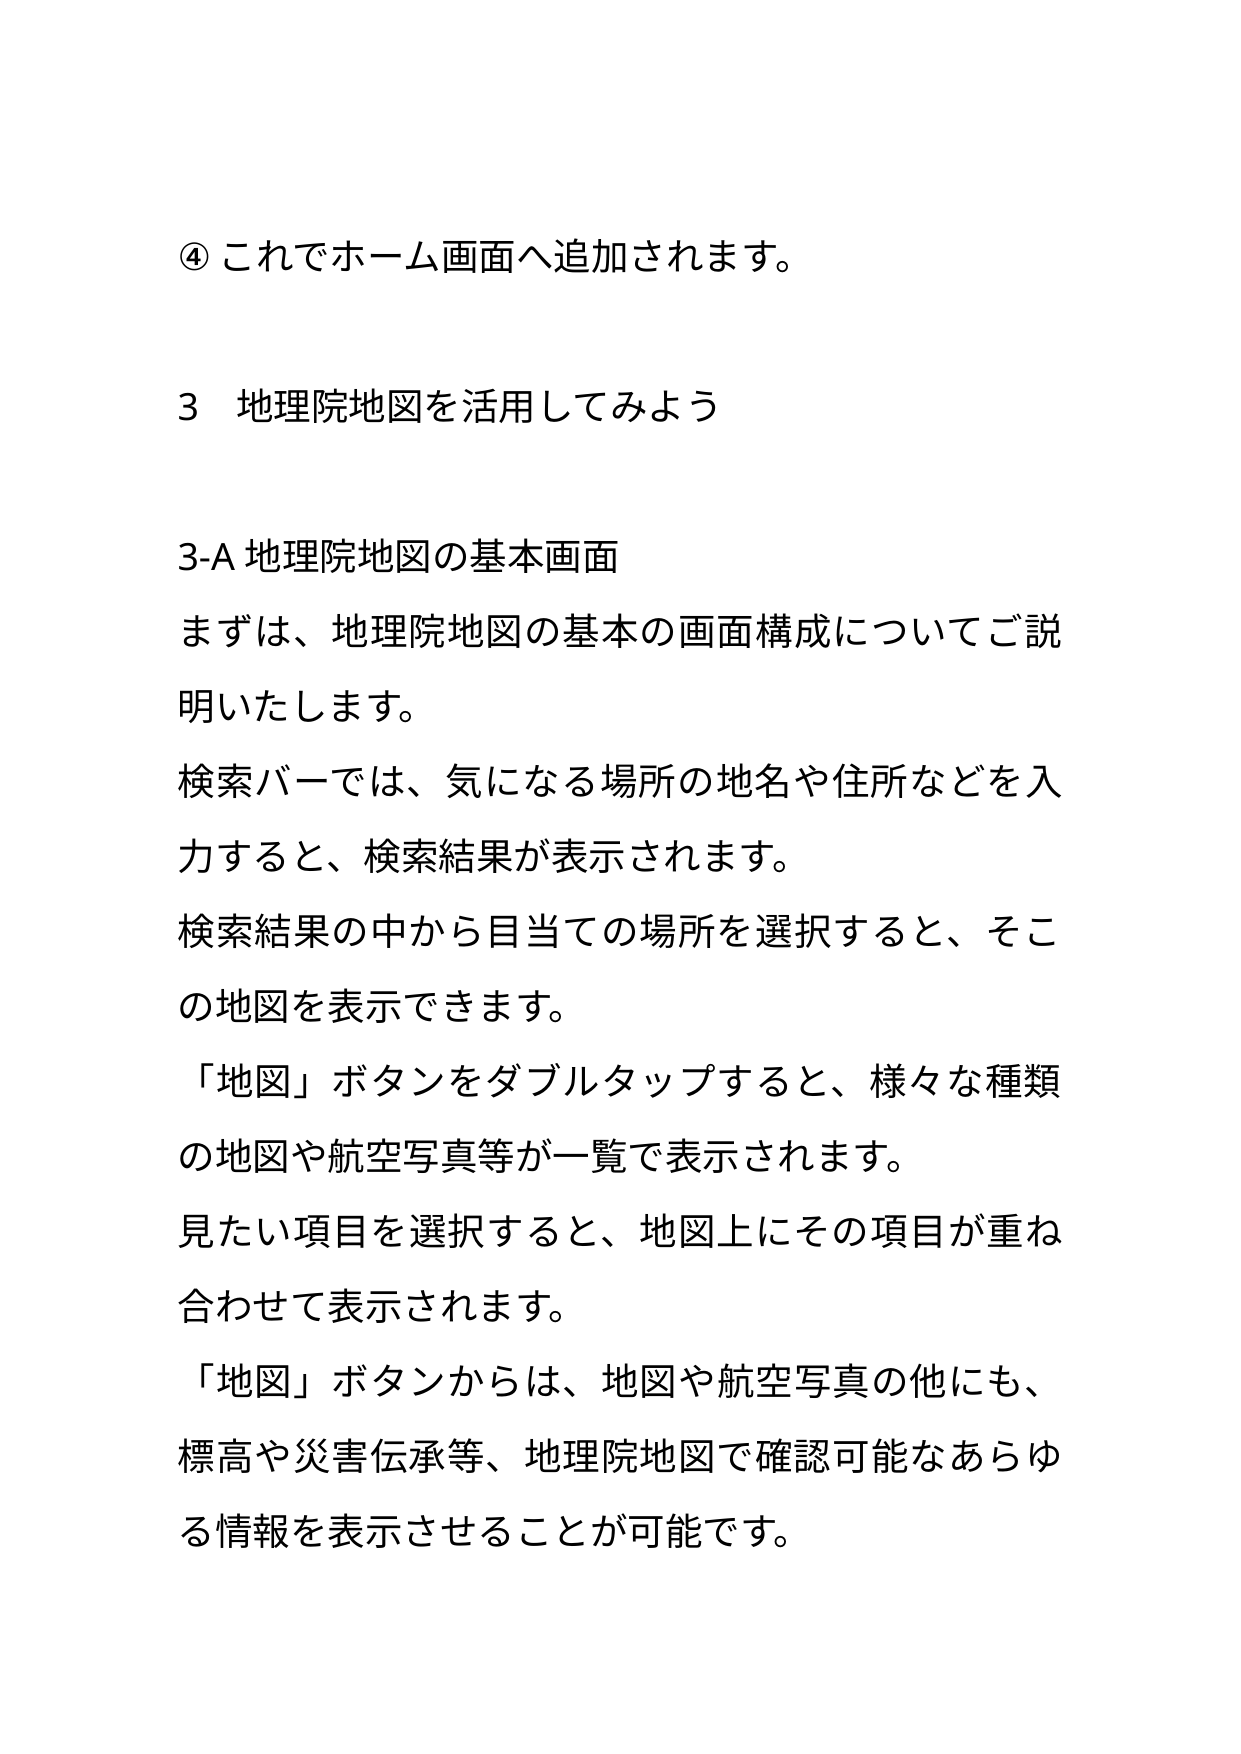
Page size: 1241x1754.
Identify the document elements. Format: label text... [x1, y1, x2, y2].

text 3-A 地理院地図の基本画面 [177, 517, 1063, 592]
text 「地図」ボタンをダブルタップすると、様々な種類の地図や航空写真等が一覧で表示されます。 [177, 1042, 1063, 1192]
text ④これでホーム画面へ追加されます。 [177, 217, 1063, 292]
text 検索バーでは、気になる場所の地名や住所などを入力すると、検索結果が表示されます。 [177, 742, 1063, 892]
text 検索結果の中から目当ての場所を選択すると、そこの地図を表示できます。 [177, 892, 1063, 1042]
text 「地図」ボタンからは、地図や航空写真の他にも、標高や災害伝承等、地理院地図で確認可能なあらゆる情報を表示させることが可能です。 [177, 1342, 1063, 1567]
text 3 地理院地図を活用してみよう [177, 367, 1063, 442]
text 見たい項目を選択すると、地図上にその項目が重ね合わせて表示されます。 [177, 1192, 1063, 1342]
text まずは、地理院地図の基本の画面構成についてご説明いたします。 [177, 592, 1063, 742]
